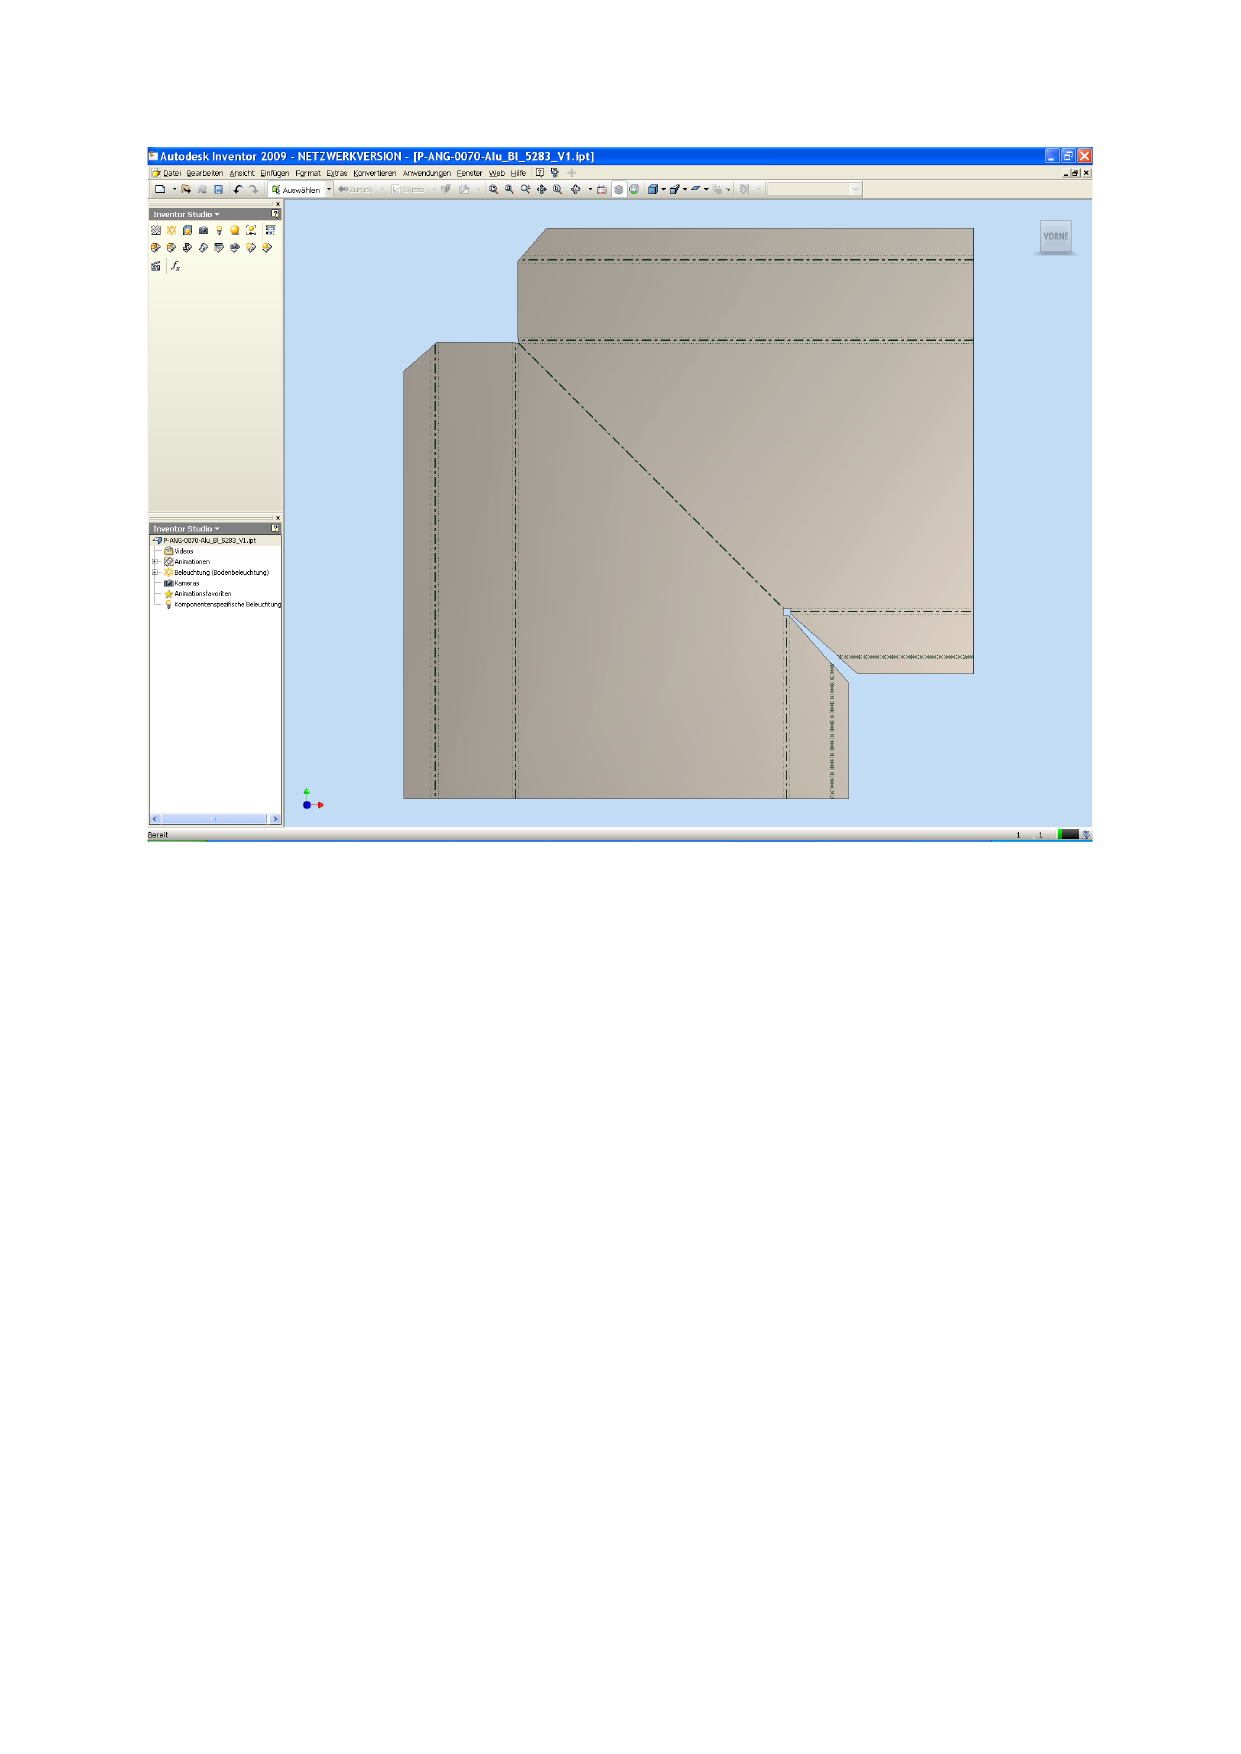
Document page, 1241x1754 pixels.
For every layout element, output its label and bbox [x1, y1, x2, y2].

picture [147, 147, 1093, 842]
